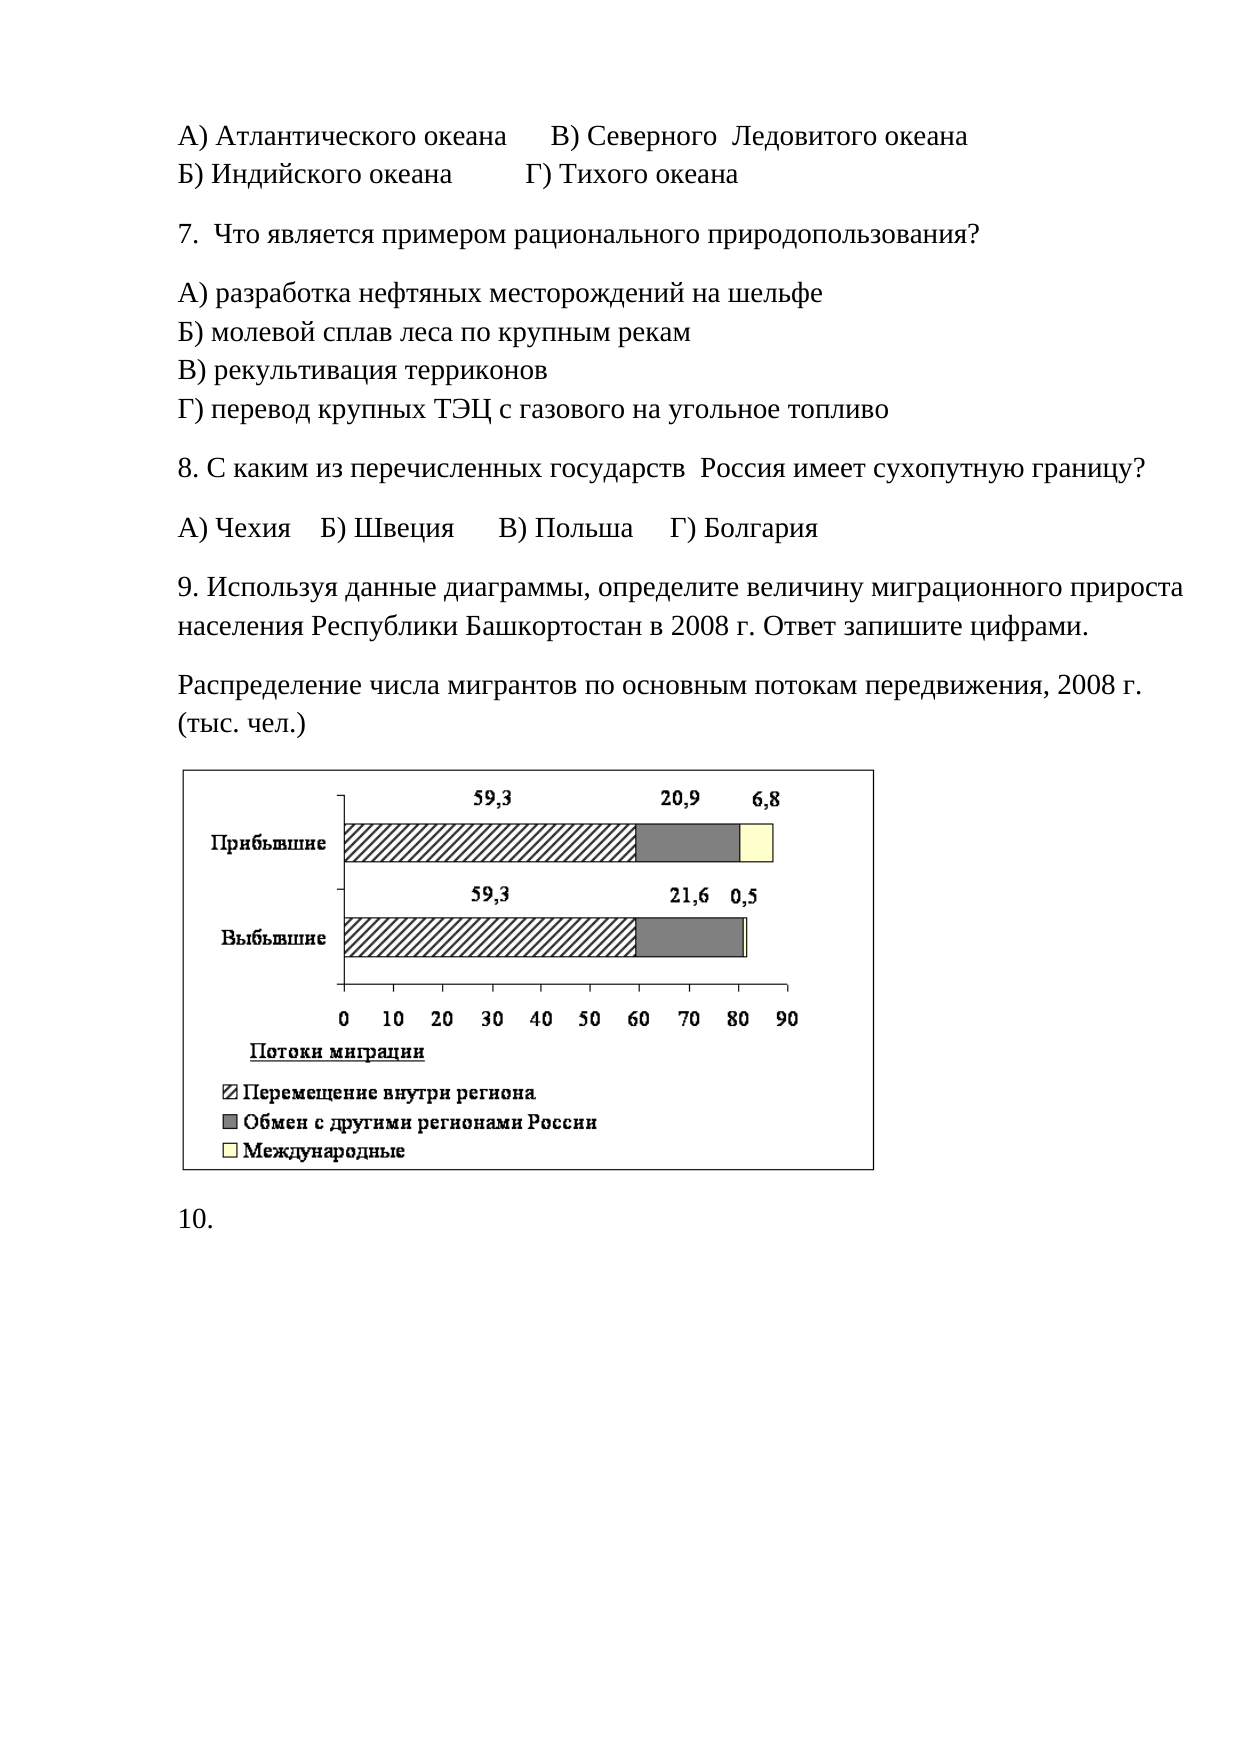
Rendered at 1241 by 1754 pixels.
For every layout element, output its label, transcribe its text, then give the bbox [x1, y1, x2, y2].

text А) Чехия Б) Швеция В) Польша Г) Болгария [177, 510, 1196, 543]
text А) разработка нефтяных месторождений на шельфе Б) молевой сплав леса по крупным рекам В) рекультивация терриконов Г) перевод крупных ТЭЦ с газового на угольное топливо [177, 275, 1196, 424]
text Распределение числа мигрантов по основным потокам передвижения, 2008 г. (тыс. чел.) [177, 667, 1196, 739]
text 9. Используя данные диаграммы, определите величину миграционного прироста населения Республики Башкортостан в 2008 г. Ответ запишите цифрами. [177, 569, 1196, 641]
text 7. Что является примером рационального природопользования? [177, 216, 1196, 249]
picture [177, 765, 881, 1176]
text 10. [177, 1201, 1196, 1234]
text 8. С каким из перечисленных государств Россия имеет сухопутную границу? [177, 450, 1196, 484]
text А) Атлантического океана В) Северного Ледовитого океана Б) Индийского океана Г) Тихого океана [177, 118, 1196, 190]
